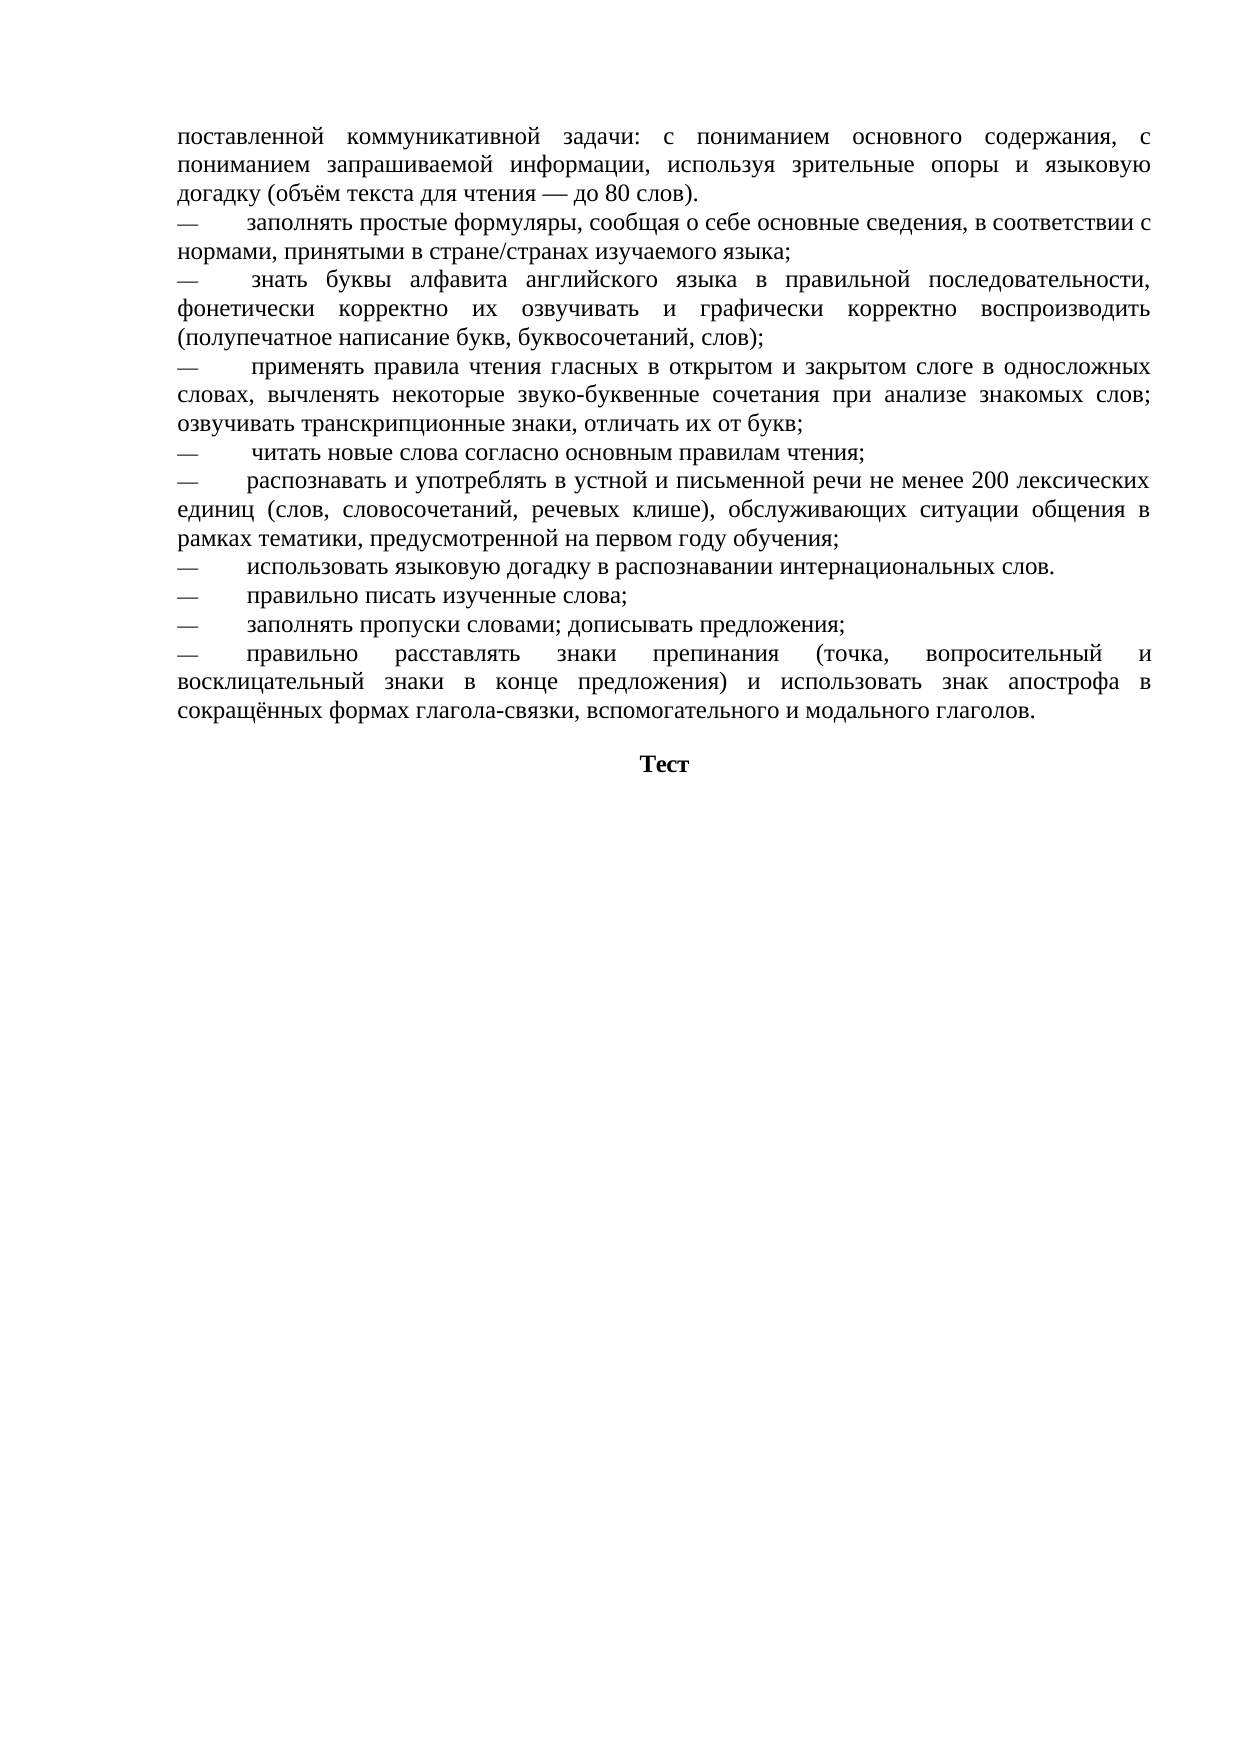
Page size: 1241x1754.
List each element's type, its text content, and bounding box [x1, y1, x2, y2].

list использовать языковую догадку в распознавании интернациональных слов. [177, 552, 1196, 580]
list распознавать и употреблять в устной и письменной речи не менее 200 лексических единиц (слов, словосочетаний, речевых клише), обслуживающих ситуации общения в рамках тематики, предусмотренной на первом году обучения; [177, 466, 1151, 552]
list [177, 121, 1152, 207]
text Тест [172, 749, 1156, 778]
list читать новые слова согласно основным правилам чтения; [177, 437, 1196, 466]
list применять правила чтения гласных в открытом и закрытом слоге в односложных словах, вычленять некоторые звуко-буквенные сочетания при анализе знакомых слов; озвучивать транскрипционные знаки, отличать их от букв; [177, 351, 1152, 437]
list правильно расставлять знаки препинания (точка, вопросительный и восклицательный знаки в конце предложения) и использовать знак апострофа в сокращённых формах глагола-связки, вспомогательного и модального глаголов. [177, 638, 1153, 724]
list заполнять пропуски словами; дописывать предложения; [177, 609, 1196, 638]
list знать буквы алфавита английского языка в правильной последовательности, фонетически корректно их озвучивать и графически корректно воспроизводить (полупечатное написание букв, буквосочетаний, слов); [177, 264, 1152, 351]
list заполнять простые формуляры, сообщая о себе основные сведения, в соответствии с нормами, принятыми в стране/странах изучаемого языка; [177, 207, 1152, 264]
list правильно писать изученные слова; [177, 580, 1196, 609]
